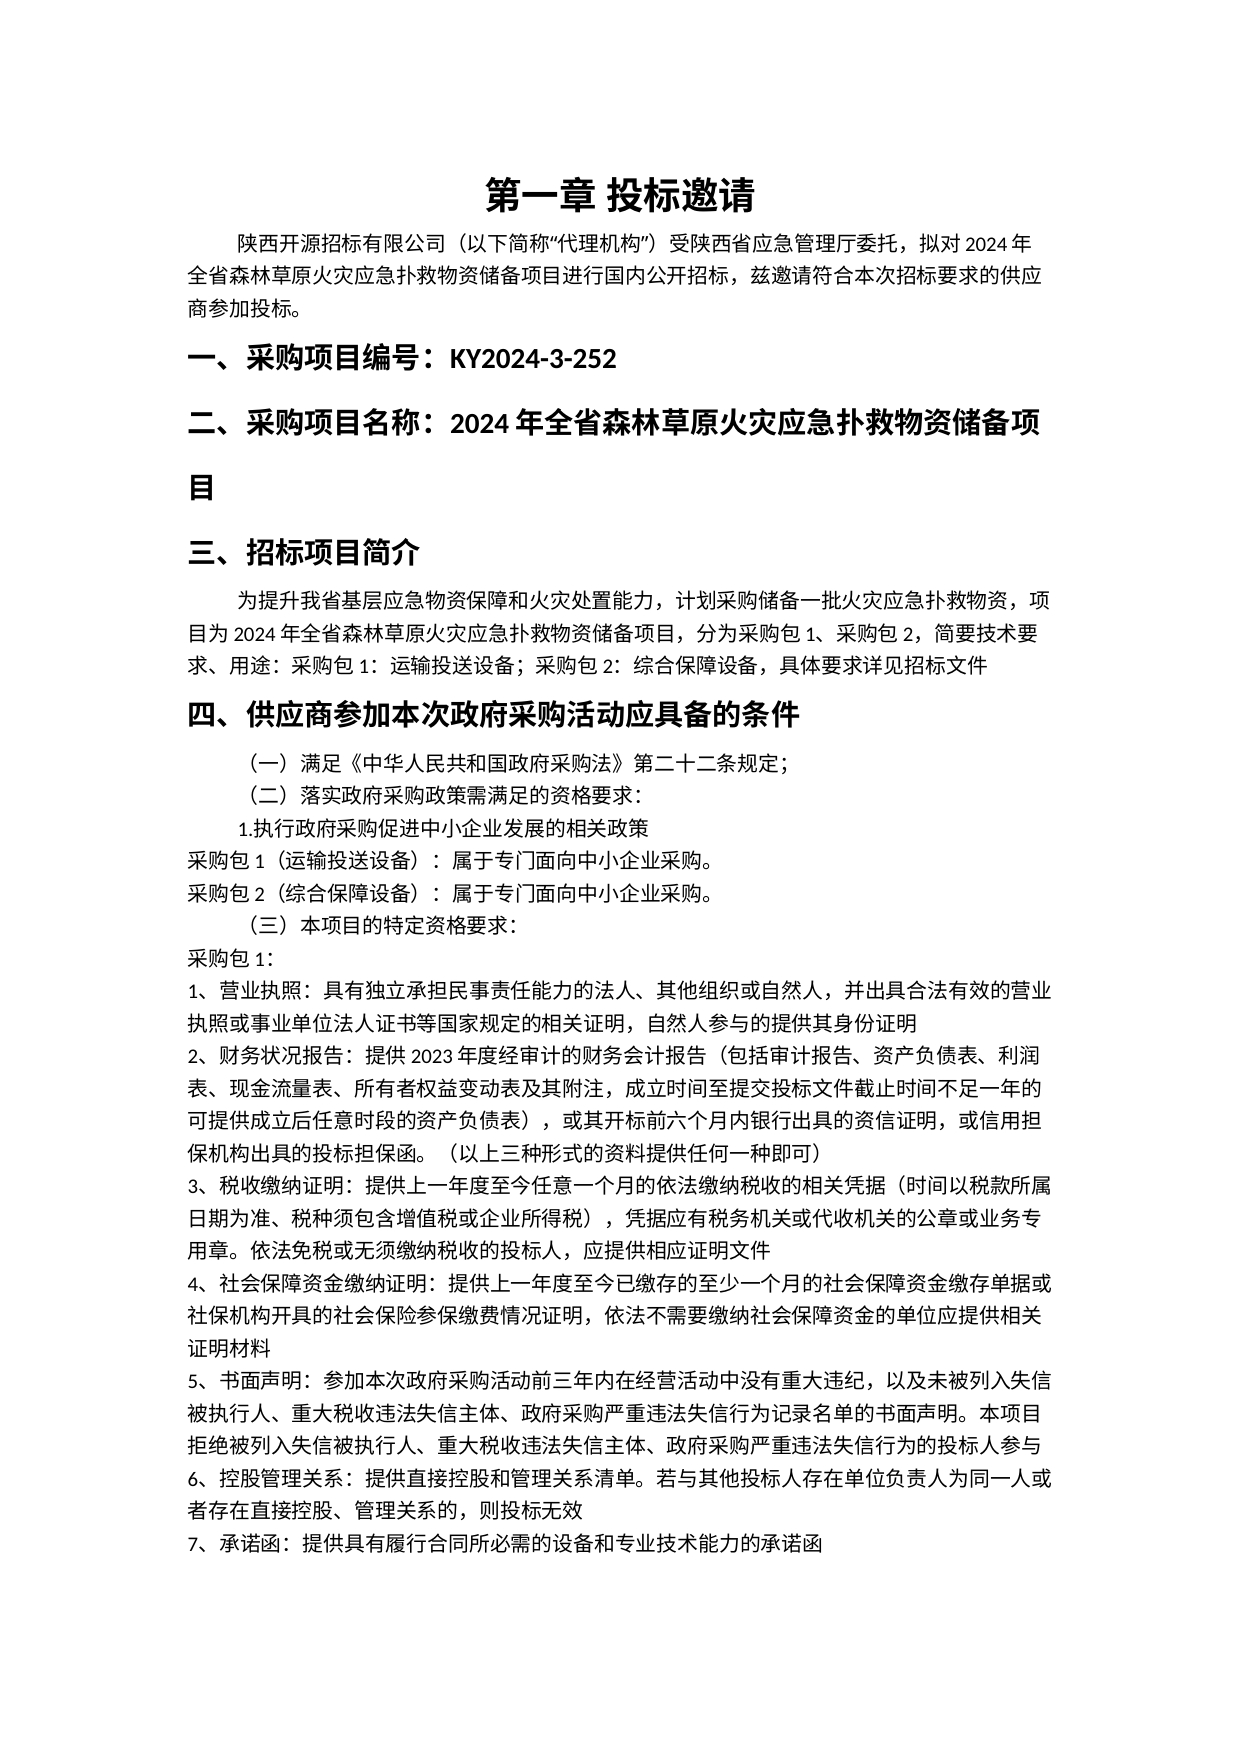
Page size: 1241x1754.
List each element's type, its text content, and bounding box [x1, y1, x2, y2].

text 4、社会保障资金缴纳证明：提供上一年度至今已缴存的至少一个月的社会保障资金缴存单据或社保机构开具的社会保险参保缴费情况证明，依法不需要缴纳社会保障资金的单位应提供相关证明材料 [187, 1267, 1053, 1364]
text 二、采购项目名称：2024年全省森林草原火灾应急扑救物资储备项目 [187, 389, 1053, 519]
text 1.执行政府采购促进中小企业发展的相关政策 [187, 812, 1053, 844]
text 三、招标项目简介 [187, 519, 1053, 584]
text （三）本项目的特定资格要求： [187, 909, 1053, 942]
text 一、采购项目编号：KY2024-3-252 [187, 324, 1053, 389]
text 采购包1： [187, 942, 1053, 974]
text 陕西开源招标有限公司（以下简称“代理机构”）受陕西省应急管理厅委托，拟对2024年全省森林草原火灾应急扑救物资储备项目进行国内公开招标，兹邀请符合本次招标要求的供应商参加投标。 [187, 227, 1053, 324]
text （一）满足《中华人民共和国政府采购法》第二十二条规定； [187, 747, 1053, 779]
text 3、税收缴纳证明：提供上一年度至今任意一个月的依法缴纳税收的相关凭据（时间以税款所属日期为准、税种须包含增值税或企业所得税），凭据应有税务机关或代收机关的公章或业务专用章。依法免税或无须缴纳税收的投标人，应提供相应证明文件 [187, 1169, 1053, 1267]
text 为提升我省基层应急物资保障和火灾处置能力，计划采购储备一批火灾应急扑救物资，项目为2024年全省森林草原火灾应急扑救物资储备项目，分为采购包1、采购包2，简要技术要求、用途：采购包1：运输投送设备；采购包2：综合保障设备，具体要求详见招标文件 [187, 584, 1053, 682]
text （二）落实政府采购政策需满足的资格要求： [187, 779, 1053, 812]
text 2、财务状况报告：提供2023年度经审计的财务会计报告（包括审计报告、资产负债表、利润表、现金流量表、所有者权益变动表及其附注，成立时间至提交投标文件截止时间不足一年的可提供成立后任意时段的资产负债表），或其开标前六个月内银行出具的资信证明，或信用担保机构出具的投标担保函。（以上三种形式的资料提供任何一种即可） [187, 1039, 1053, 1169]
text 7、承诺函：提供具有履行合同所必需的设备和专业技术能力的承诺函 [187, 1527, 1053, 1559]
text 四、供应商参加本次政府采购活动应具备的条件 [187, 682, 1053, 747]
text 6、控股管理关系：提供直接控股和管理关系清单。若与其他投标人存在单位负责人为同一人或者存在直接控股、管理关系的，则投标无效 [187, 1462, 1053, 1527]
text 第一章 投标邀请 [187, 162, 1053, 227]
text 采购包1（运输投送设备）：属于专门面向中小企业采购。 [187, 844, 1053, 877]
text 采购包2（综合保障设备）：属于专门面向中小企业采购。 [187, 877, 1053, 909]
text 1、营业执照：具有独立承担民事责任能力的法人、其他组织或自然人，并出具合法有效的营业执照或事业单位法人证书等国家规定的相关证明，自然人参与的提供其身份证明 [187, 974, 1053, 1039]
text 5、书面声明：参加本次政府采购活动前三年内在经营活动中没有重大违纪，以及未被列入失信被执行人、重大税收违法失信主体、政府采购严重违法失信行为记录名单的书面声明。本项目拒绝被列入失信被执行人、重大税收违法失信主体、政府采购严重违法失信行为的投标人参与 [187, 1364, 1053, 1462]
